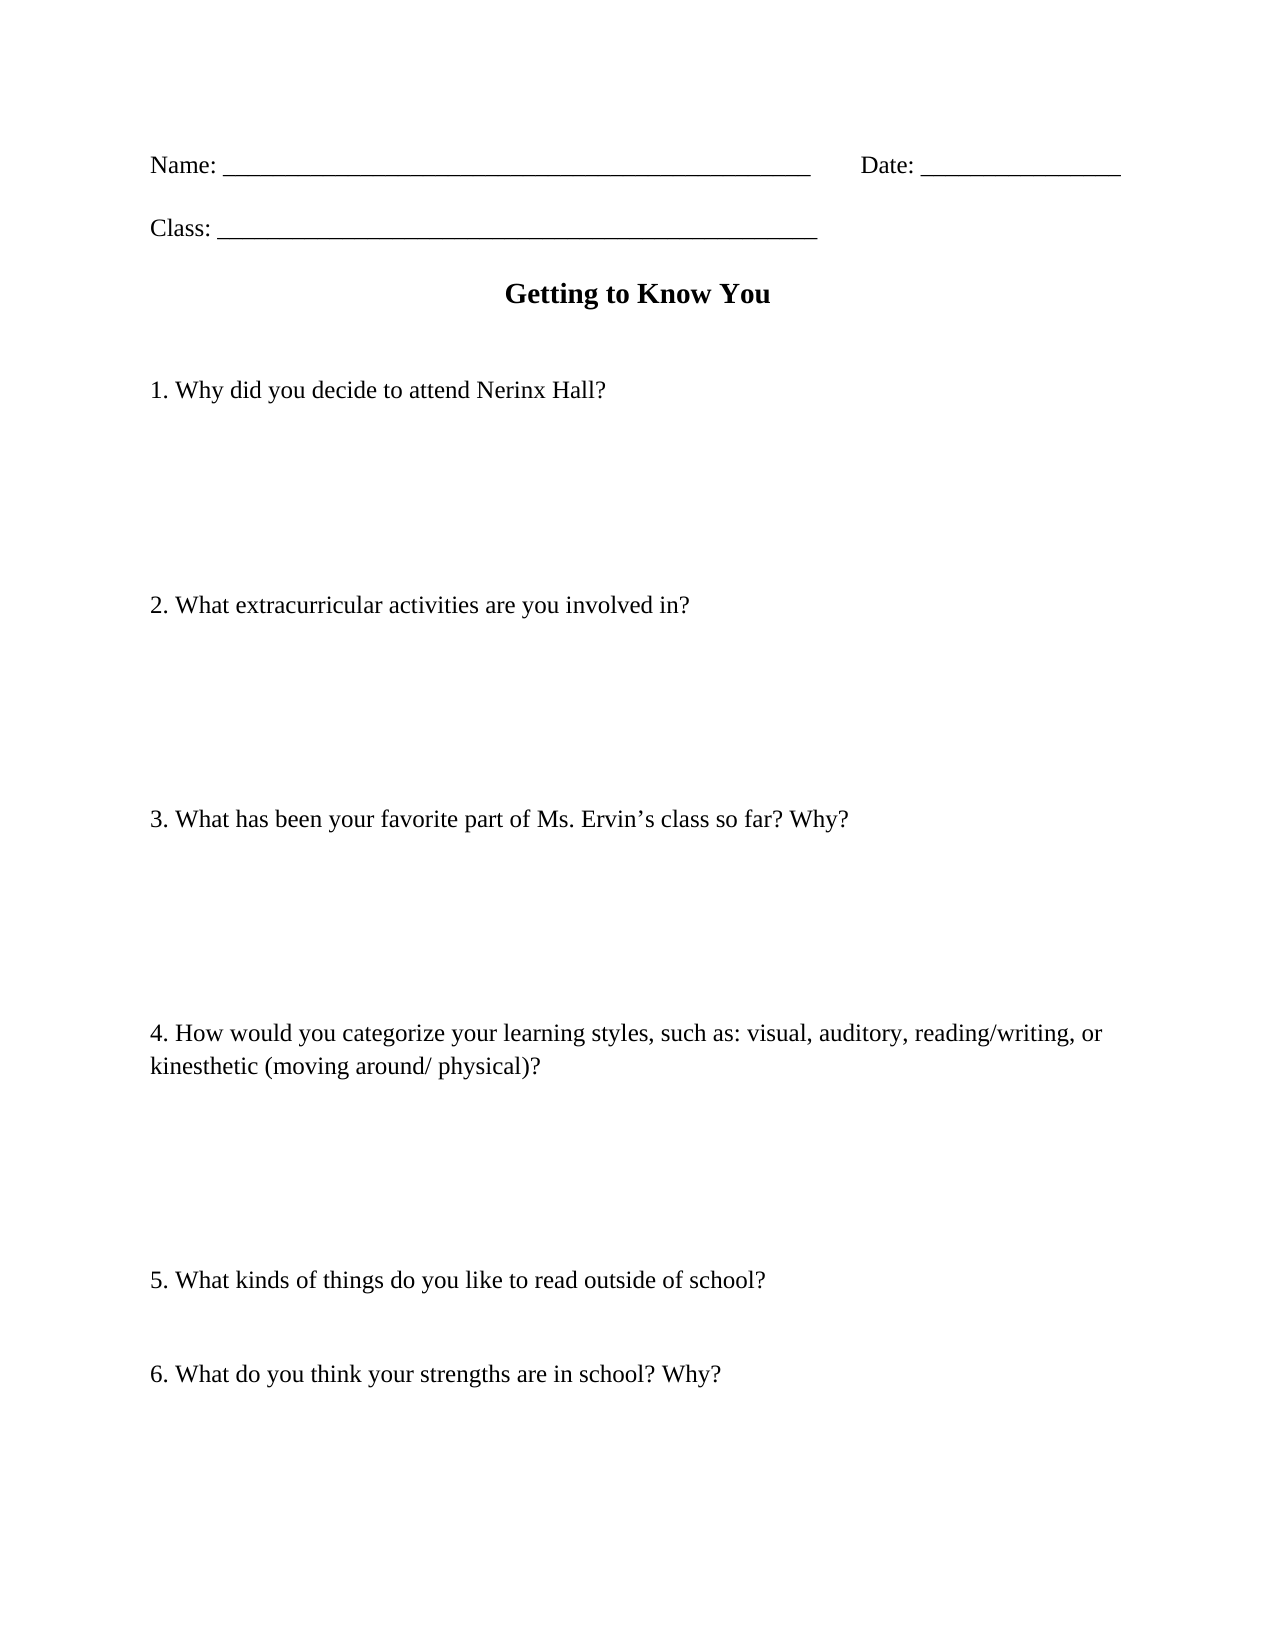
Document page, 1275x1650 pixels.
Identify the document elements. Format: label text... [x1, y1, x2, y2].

text Class: ________________________________________________ [150, 213, 1125, 242]
text 4. How would you categorize your learning styles, such as: visual, auditory, reading/writing, or kinesthetic (moving around/ physical)? [150, 1018, 1125, 1080]
text 6. What do you think your strengths are in school? Why? [150, 1359, 1125, 1388]
text Name: _______________________________________________ Date: ________________ [150, 150, 1125, 179]
text 1. Why did you decide to attend Nerinx Hall? [150, 375, 1125, 404]
text 2. What extracurricular activities are you involved in? [150, 590, 1125, 618]
text Getting to Know You [150, 276, 1125, 310]
text 3. What has been your favorite part of Ms. Ervin’s class so far? Why? [150, 804, 1125, 833]
text 5. What kinds of things do you like to read outside of school? [150, 1266, 1125, 1294]
